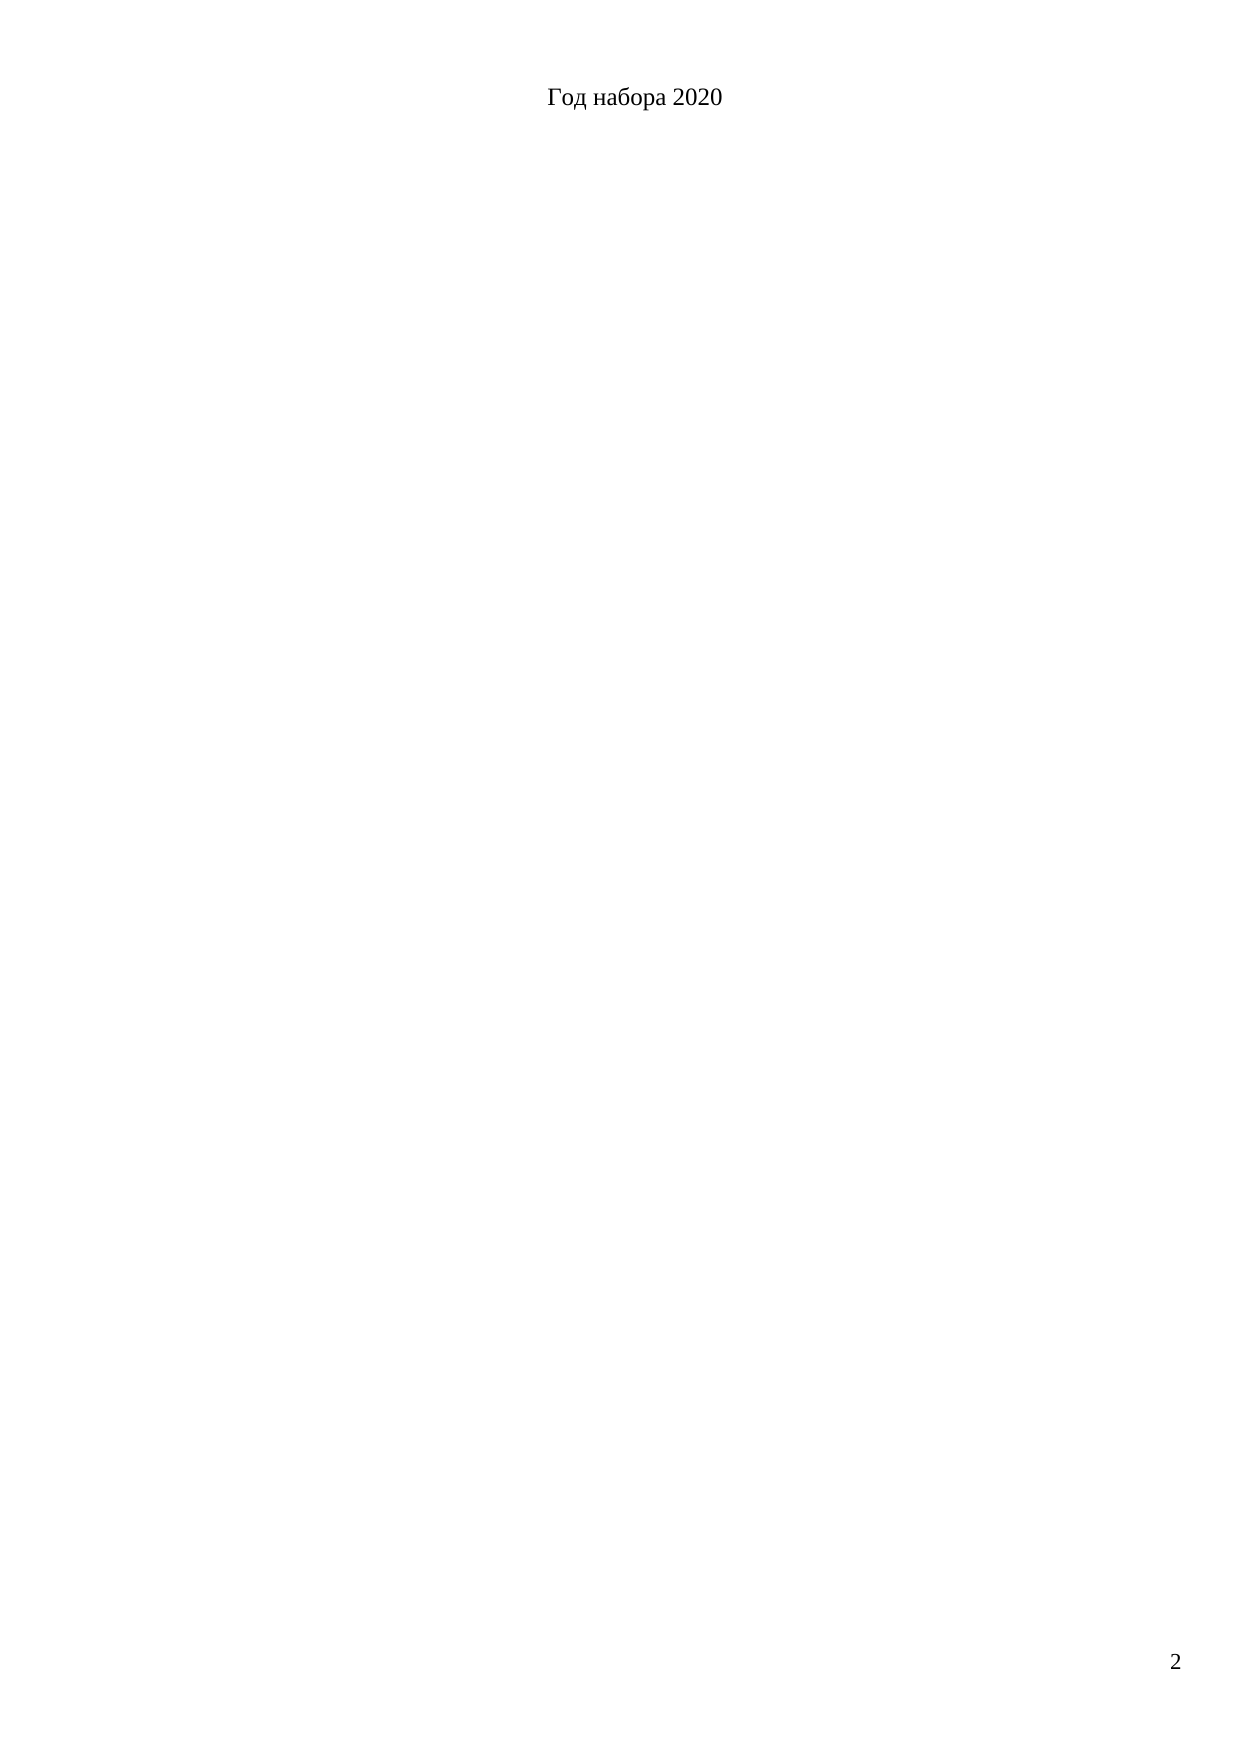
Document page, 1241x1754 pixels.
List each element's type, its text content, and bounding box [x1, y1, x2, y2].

text Год набора 2020 [88, 82, 1181, 111]
